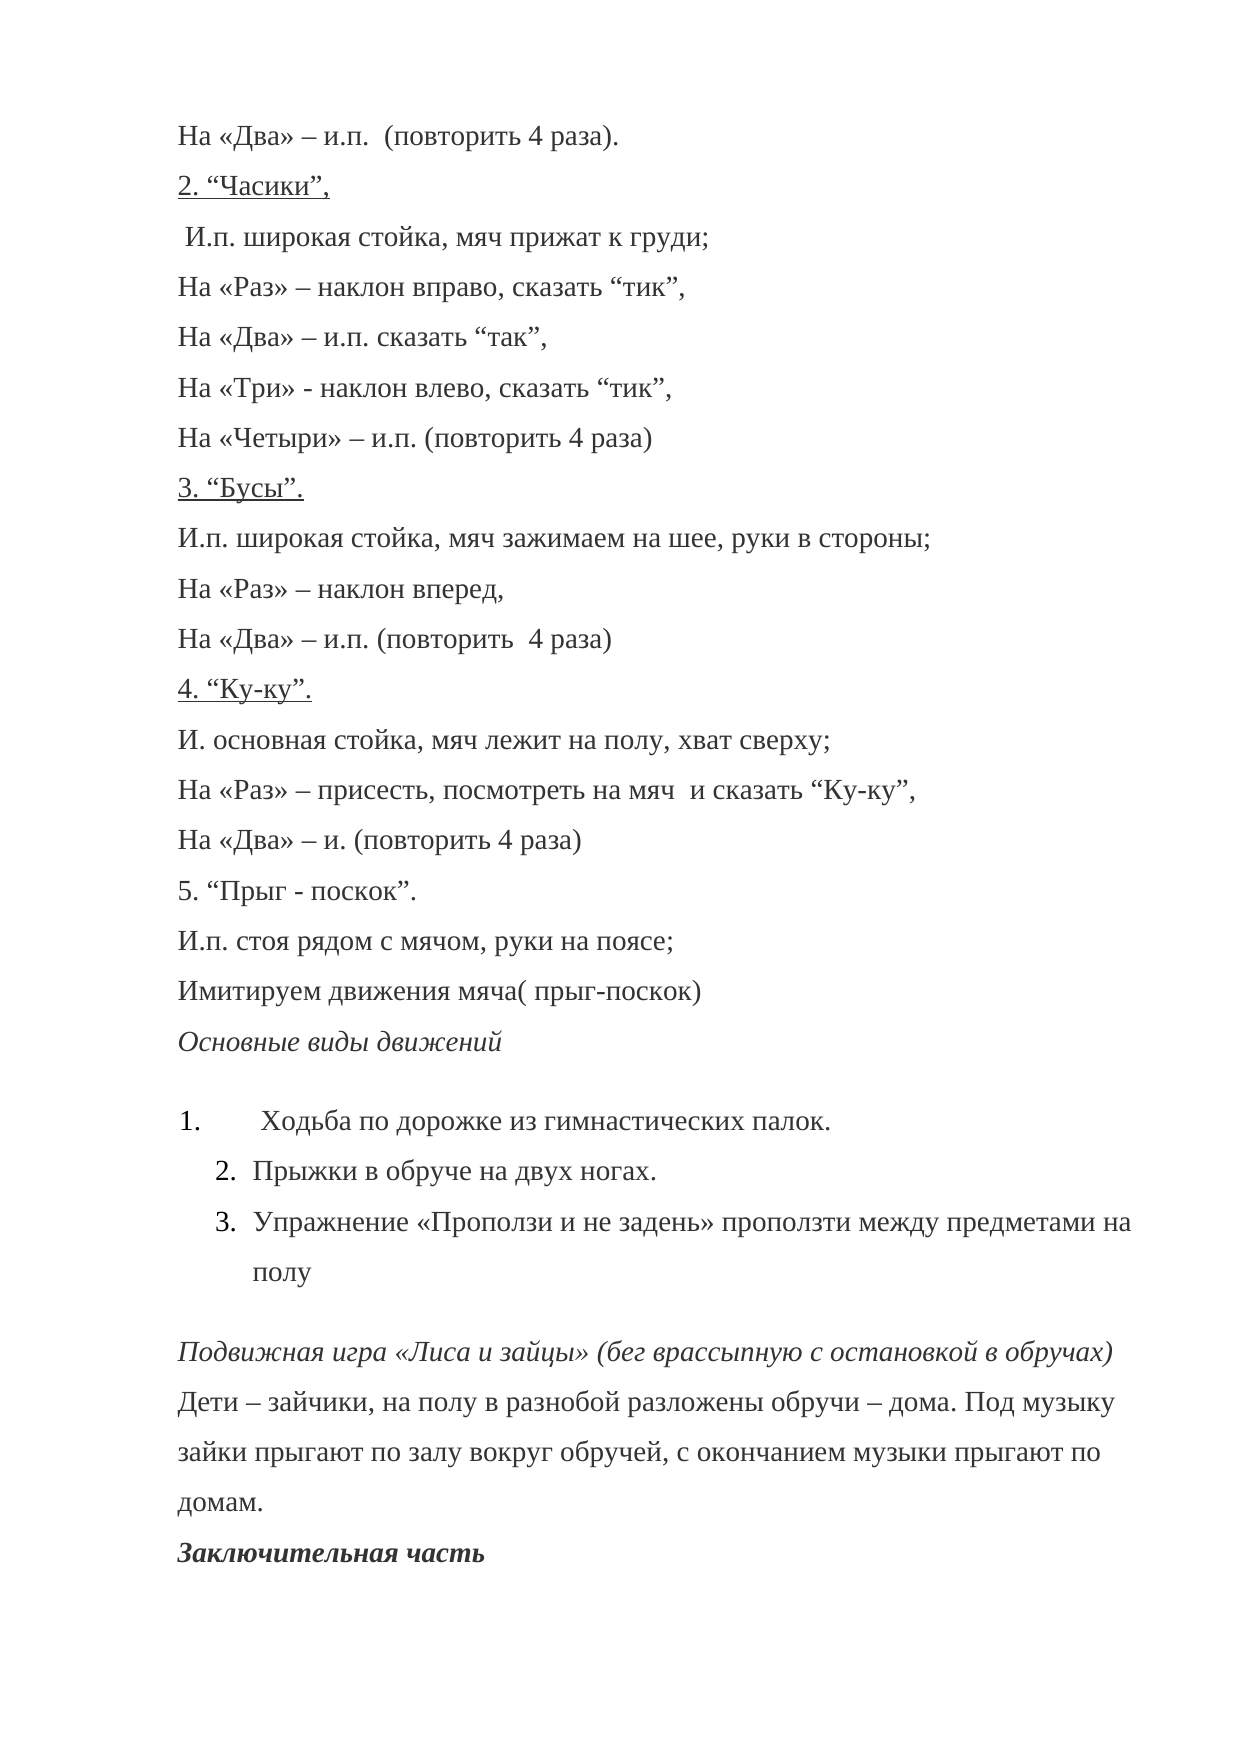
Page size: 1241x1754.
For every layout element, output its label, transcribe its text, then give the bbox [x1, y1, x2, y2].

text Дети – зайчики, на полу в разнобой разложены обручи – дома. Под музыку зайки прыгают по залу вокруг обручей, с окончанием музыки прыгают по домам. [177, 1384, 1152, 1518]
list Ходьба по дорожке из гимнастических палок. [179, 1103, 1152, 1137]
text На «Раз» – наклон вперед, [177, 571, 1152, 604]
list Упражнение «Проползи и не задень» проползти между предметами на полу [215, 1204, 1152, 1288]
text И. основная стойка, мяч лежит на полу, хват сверху; [177, 722, 1152, 755]
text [177, 219, 1152, 252]
text На «Два» – и.п. сказать “так”, [177, 319, 1152, 353]
text 2. “Часики”, [177, 168, 1152, 202]
text И.п. стоя рядом с мячом, руки на поясе; [177, 923, 1152, 957]
text Имитируем движения мяча( прыг-поскок) [177, 973, 1152, 1007]
text Основные виды движений [177, 1024, 1152, 1057]
text 3. “Бусы”. [177, 470, 1152, 504]
text На «Три» - наклон влево, сказать “тик”, [177, 370, 1152, 403]
text И.п. широкая стойка, мяч зажимаем на шее, руки в стороны; [177, 521, 1152, 554]
text На «Раз» – наклон вправо, сказать “тик”, [177, 269, 1152, 303]
text 5. “Прыг - поскок”. [177, 873, 1152, 906]
text На «Два» – и.п. (повторить 4 раза) [177, 621, 1152, 655]
list Прыжки в обруче на двух ногах. [215, 1153, 1152, 1187]
text Заключительная часть [177, 1535, 1152, 1568]
text На «Два» – и. (повторить 4 раза) [177, 822, 1152, 856]
text Подвижная игра «Лиса и зайцы» (бег врассыпную с остановкой в обручах) [177, 1334, 1152, 1367]
text На «Раз» – присесть, посмотреть на мяч и сказать “Ку-ку”, [177, 772, 1152, 806]
text На «Четыри» – и.п. (повторить 4 раза) [177, 420, 1152, 453]
text 4. “Ку-ку”. [177, 672, 1152, 705]
text На «Два» – и.п. (повторить 4 раза). [177, 118, 1152, 152]
